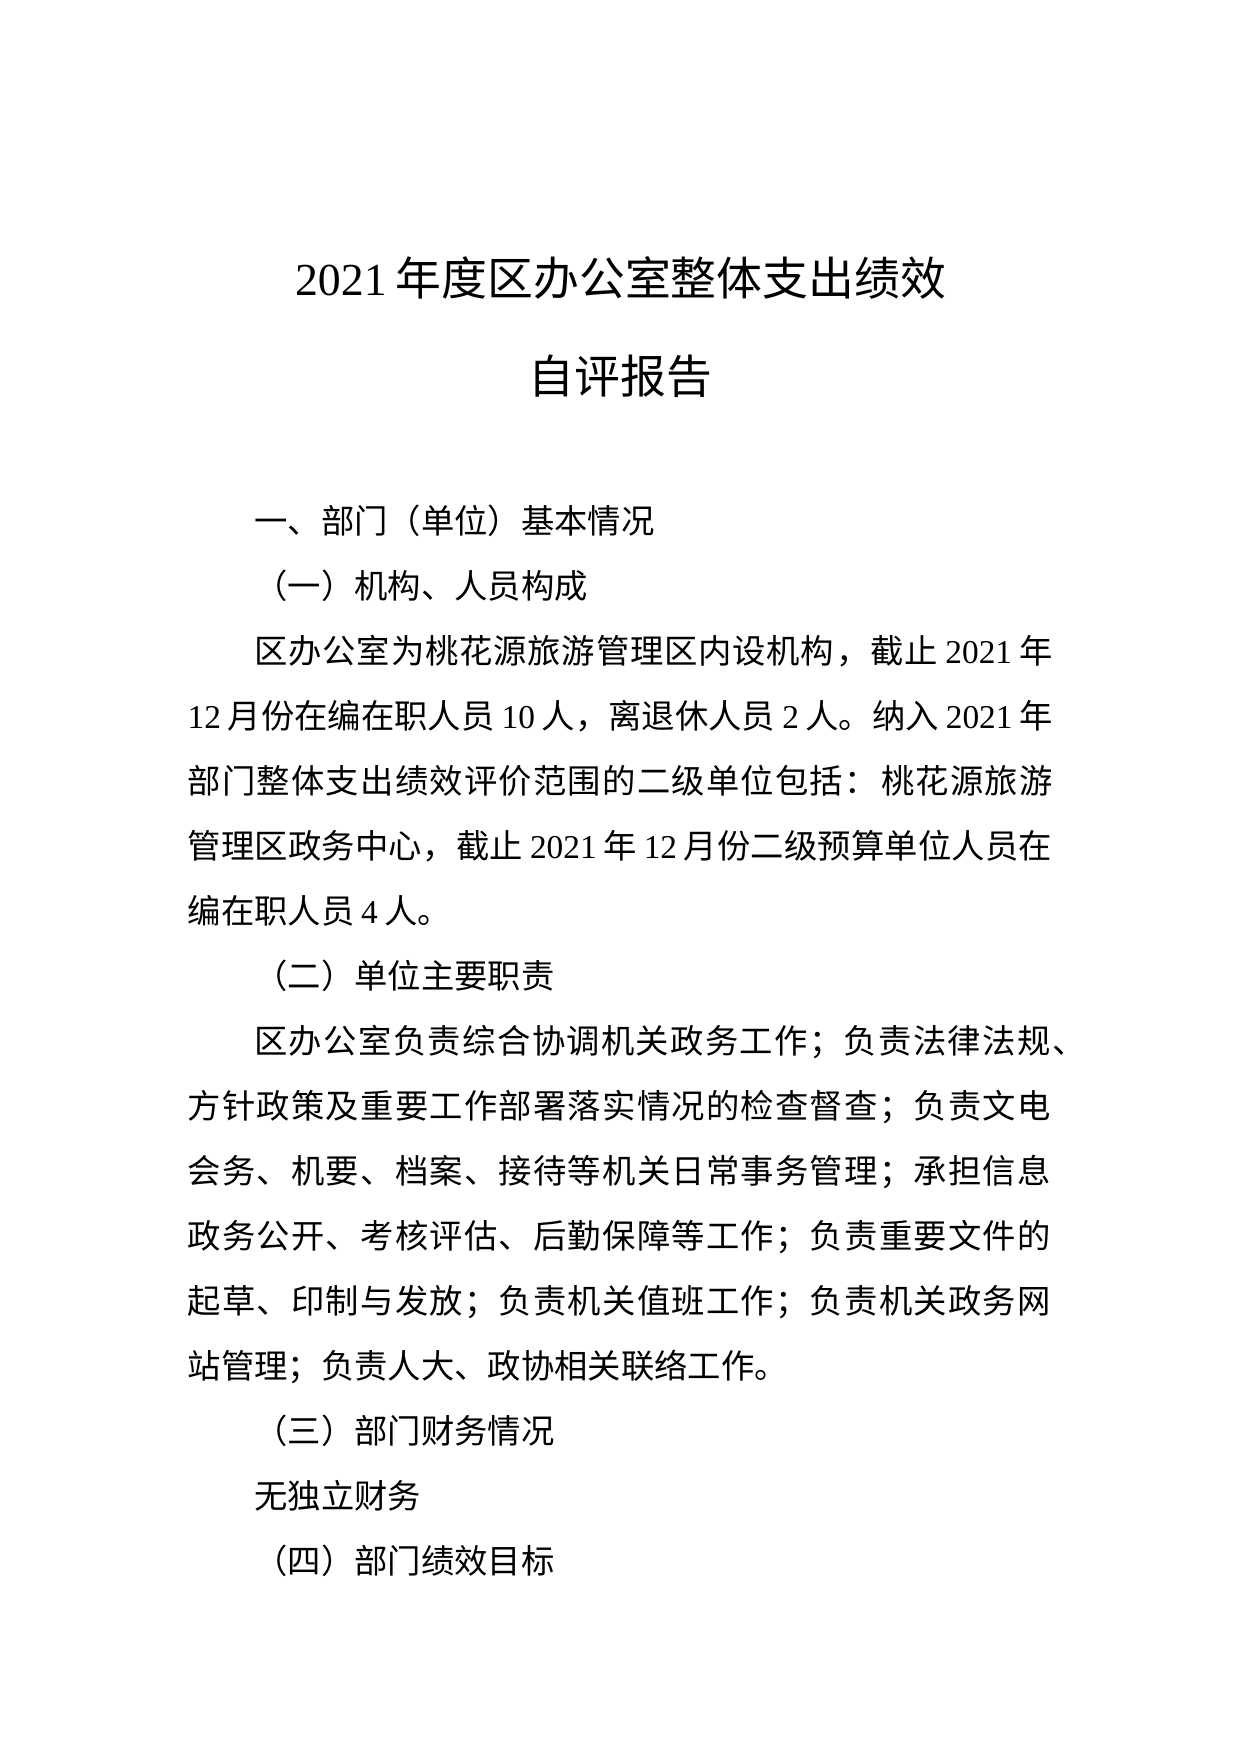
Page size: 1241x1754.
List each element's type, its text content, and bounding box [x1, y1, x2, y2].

text 区办公室为桃花源旅游管理区内设机构，截止2021年12月份在编在职人员10人，离退休人员2人。纳入2021年部门整体支出绩效评价范围的二级单位包括：桃花源旅游管理区政务中心，截止2021年12月份二级预算单位人员在编在职人员4人。 [187, 617, 1053, 942]
text （二）单位主要职责 [187, 942, 1053, 1007]
list 部门财务情况 [187, 1397, 1053, 1462]
text （四）部门绩效目标 [187, 1527, 1053, 1592]
text 自评报告 [187, 324, 1053, 422]
text 无独立财务 [187, 1462, 1053, 1527]
text （一）机构、人员构成 [187, 552, 1053, 617]
text 2021年度区办公室整体支出绩效 [187, 227, 1053, 324]
text 一、部门（单位）基本情况 [187, 487, 1053, 552]
text 区办公室负责综合协调机关政务工作；负责法律法规、方针政策及重要工作部署落实情况的检查督查；负责文电、会务、机要、档案、接待等机关日常事务管理；承担信息、政务公开、考核评估、后勤保障等工作；负责重要文件的起草、印制与发放；负责机关值班工作；负责机关政务网站管理；负责人大、政协相关联络工作。 [187, 1007, 1053, 1397]
